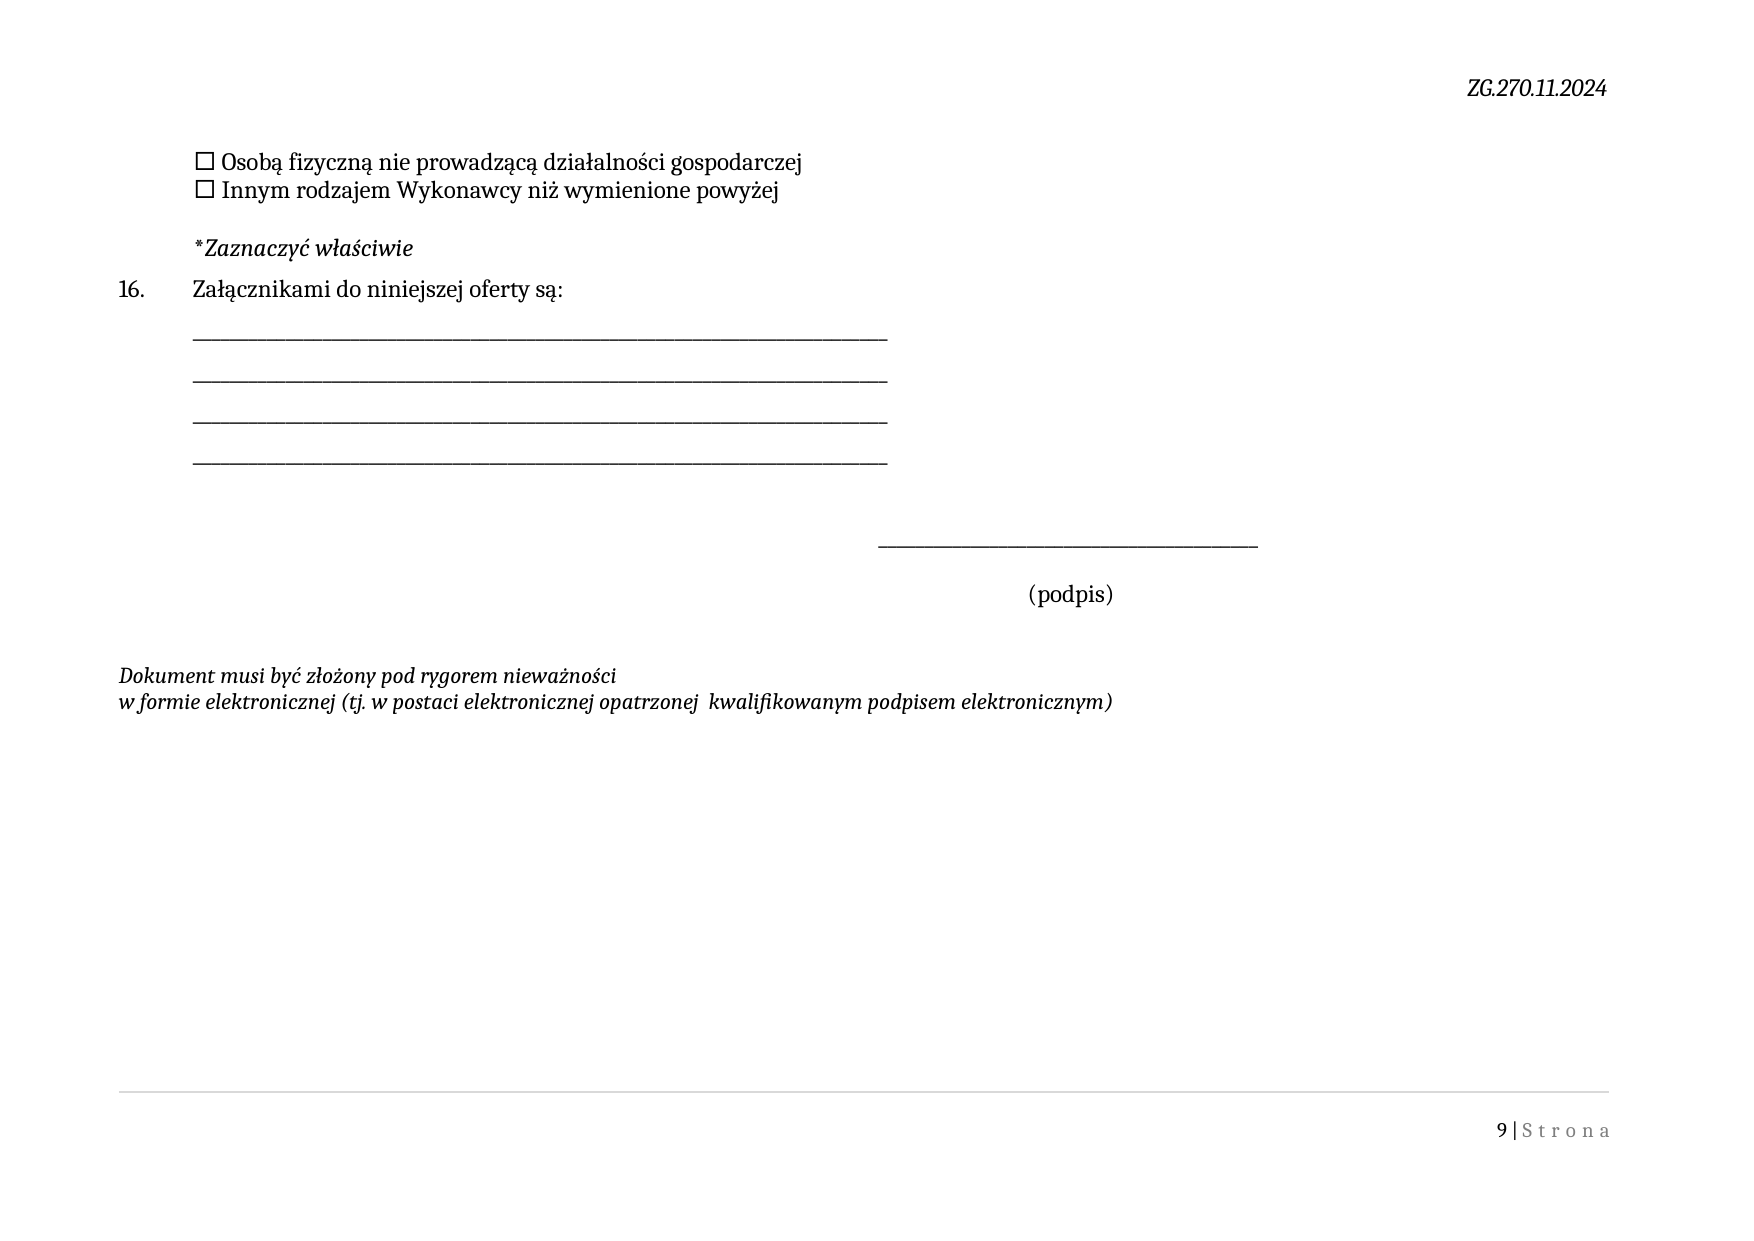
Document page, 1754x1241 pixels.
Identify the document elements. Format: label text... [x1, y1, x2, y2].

text ___________________________________________________________________________ [193, 399, 1609, 428]
text ___________________________________________________________________________ [193, 440, 1609, 469]
text ___________________________________________________________________________ [193, 316, 1609, 345]
text ___________________________________________________________________________ [193, 358, 1609, 386]
list Innym rodzajem Wykonawcy niż wymienione powyżej [194, 176, 1609, 205]
list Osobą fizyczną nie prowadzącą działalności gospodarczej [194, 148, 1609, 176]
text Dokument musi być złożony pod rygorem nieważności w formie elektronicznej (tj. w postaci elektronicznej opatrzonej kwalifikowanym podpisem elektronicznym) [119, 663, 1609, 715]
text _________________________________________ (podpis) [532, 523, 1609, 609]
list *Zaznaczyć właściwie [194, 234, 1609, 263]
text 16. Załącznikami do niniejszej oferty są: [119, 275, 1609, 304]
